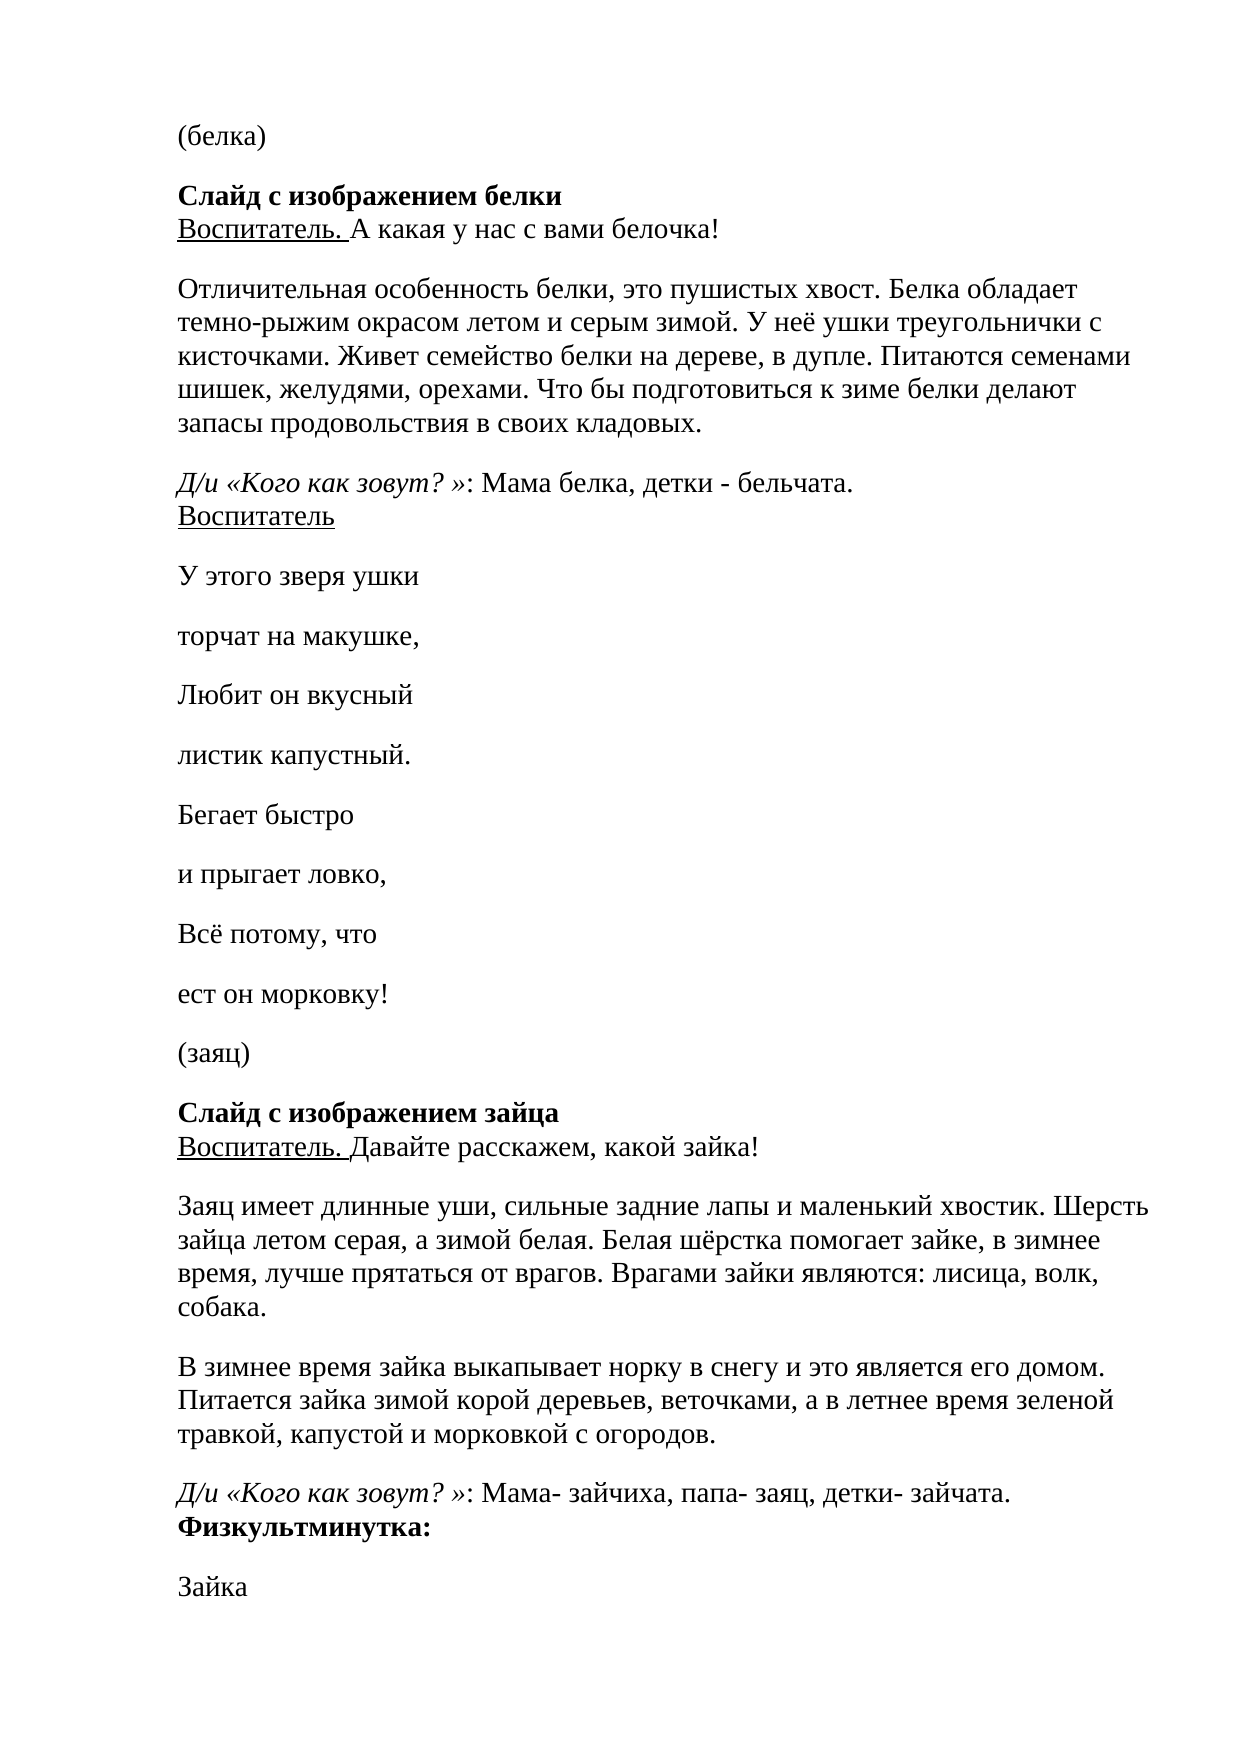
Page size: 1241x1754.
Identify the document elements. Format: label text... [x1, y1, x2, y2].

text Воспитатель. А какая у нас с вами белочка! [177, 211, 1152, 245]
text (белка) [177, 118, 1152, 152]
text Воспитатель. Давайте расскажем, какой зайка! [177, 1129, 1152, 1162]
text Бегает быстро [177, 797, 1152, 830]
text Отличительная особенность белки, это пушистых хвост. Белка обладает темно-рыжим окрасом летом и серым зимой. У неё ушки треугольнички с кисточками. Живет семейство белки на дереве, в дупле. Питаются семенами шишек, желудями, орехами. Что бы подготовиться к зиме белки делают запасы продовольствия в своих кладовых. [177, 271, 1152, 439]
text ест он морковку! [177, 976, 1152, 1009]
text Слайд с изображением белки [177, 178, 1152, 211]
text Слайд с изображением зайца [177, 1095, 1152, 1129]
text Заяц имеет длинные уши, сильные задние лапы и маленький хвостик. Шерсть зайца летом серая, а зимой белая. Белая шёрстка помогает зайке, в зимнее время, лучше прятаться от врагов. Врагами зайки являются: лисица, волк, собака. [177, 1188, 1152, 1323]
text листик капустный. [177, 737, 1152, 771]
text Физкультминутка: [177, 1509, 1152, 1543]
text торчат на макушке, [177, 618, 1152, 651]
text (заяц) [177, 1036, 1152, 1069]
text Д/и «Кого как зовут? »: Мама белка, детки - бельчата. [177, 465, 1152, 498]
text Воспитатель [177, 498, 1152, 532]
text Зайка [177, 1569, 1152, 1602]
text Всё потому, что [177, 916, 1152, 950]
text и прыгает ловко, [177, 857, 1152, 890]
text Д/и «Кого как зовут? »: Мама- зайчиха, папа- заяц, детки- зайчата. [177, 1476, 1152, 1509]
text Любит он вкусный [177, 677, 1152, 711]
text В зимнее время зайка выкапывает норку в снегу и это является его домом. Питается зайка зимой корой деревьев, веточками, а в летнее время зеленой травкой, капустой и морковкой с огородов. [177, 1349, 1152, 1449]
text У этого зверя ушки [177, 558, 1152, 592]
